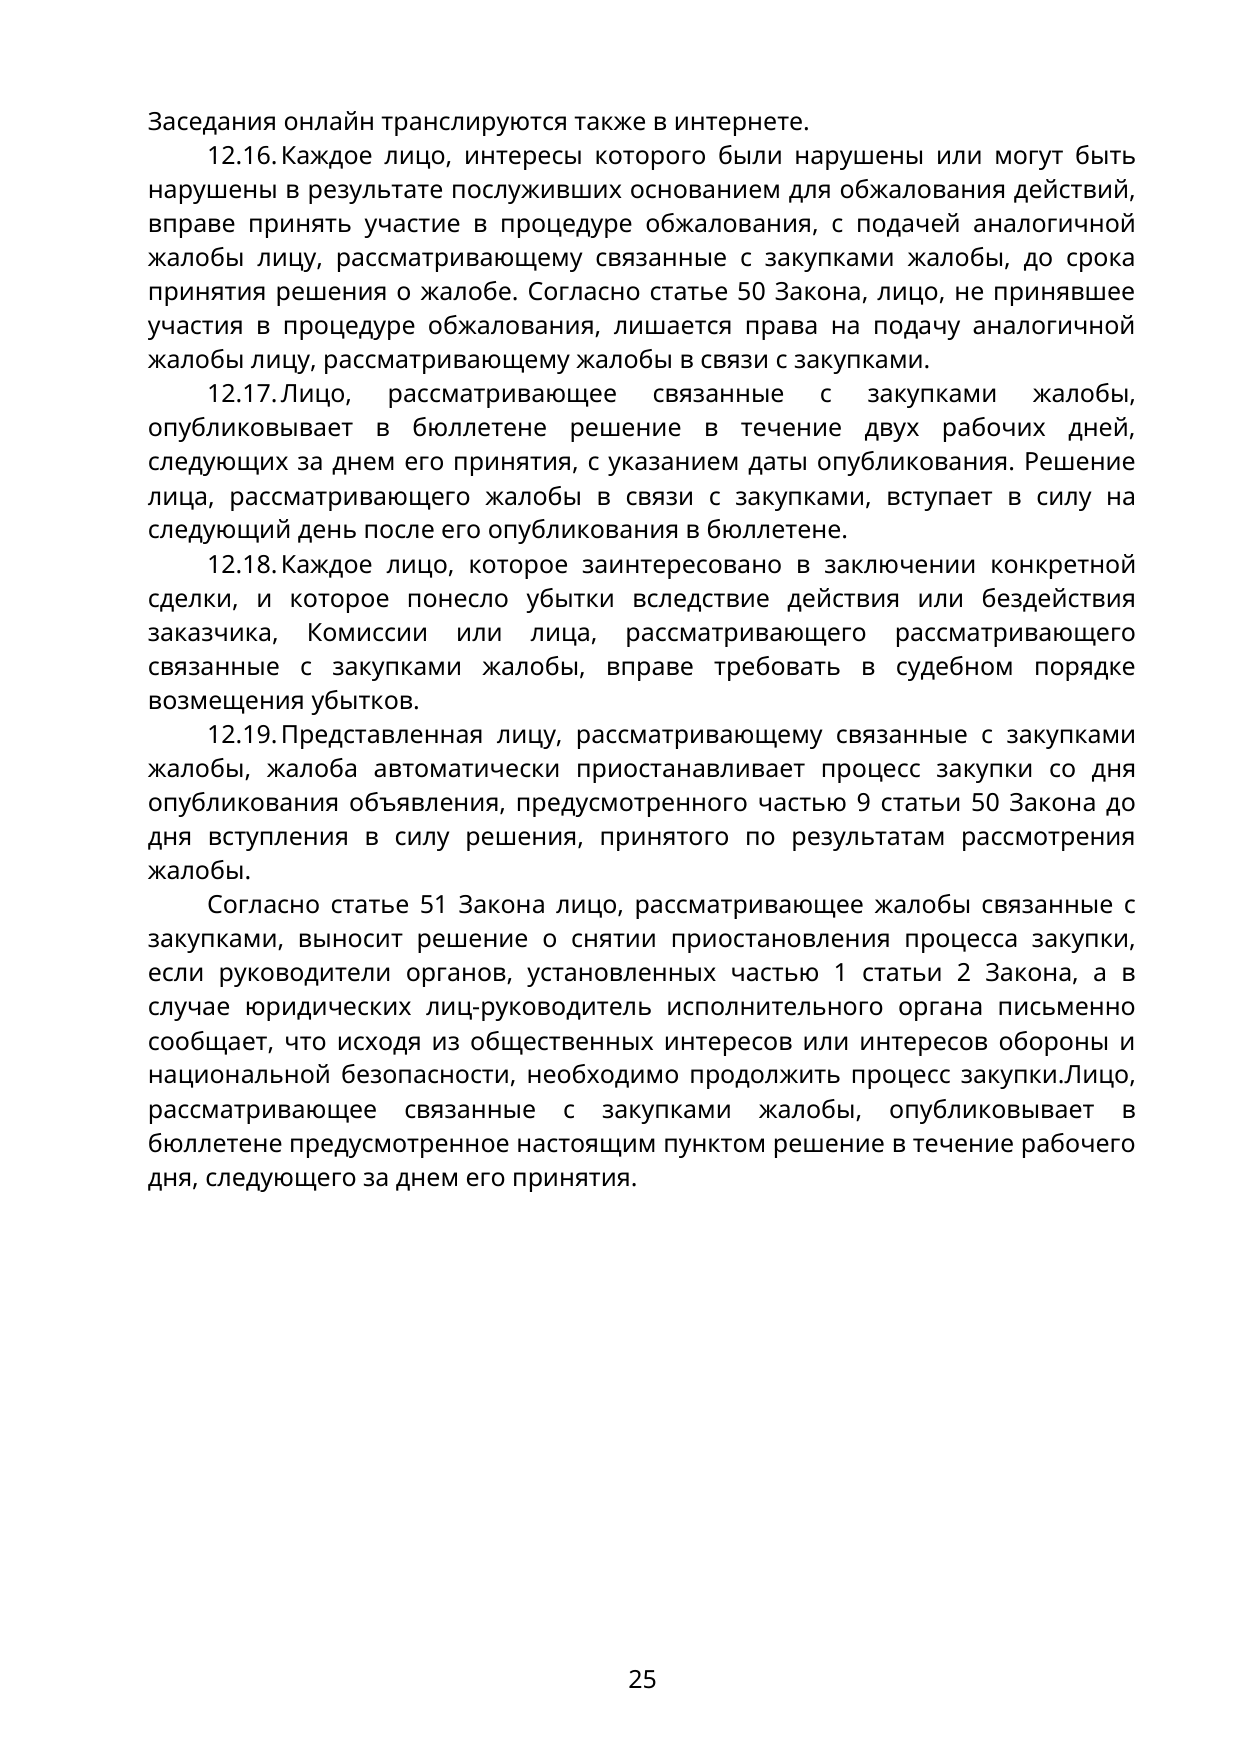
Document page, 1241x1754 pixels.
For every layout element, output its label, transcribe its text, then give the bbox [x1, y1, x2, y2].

text Согласно статье 51 Закона лицо, рассматривающее жалобы связанные с закупками, выносит решение о снятии приостановления процесса закупки, если руководители органов, установленных частью 1 статьи 2 Закона, а в случае юридических лиц-руководитель исполнительного органа письменно сообщает, что исходя из общественных интересов или интересов обороны и национальной безопасности, необходимо продолжить процесс закупки.Лицо, рассматривающее связанные с закупками жалобы, опубликовывает в бюллетене предусмотренное настоящим пунктом решение в течение рабочего дня, следующего за днем его принятия. [148, 887, 1137, 1193]
text 12.18. Каждое лицо, которое заинтересовано в заключении конкретной сделки, и которое понесло убытки вследствие действия или бездействия заказчика, Комиссии или лица, рассматривающего рассматривающего связанные с закупками жалобы, вправе требовать в судебном порядке возмещения убытков. [148, 546, 1137, 717]
text 12.17. Лицо, рассматривающее связанные с закупками жалобы, опубликовывает в бюллетене решение в течение двух рабочих дней, следующих за днем его принятия, с указанием даты опубликования. Решение лица, рассматривающего жалобы в связи с закупками, вступает в силу на следующий день после его опубликования в бюллетене. [148, 376, 1137, 546]
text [148, 103, 1137, 137]
text 12.19. Представленная лицу, рассматривающему связанные с закупками жалобы, жалоба автоматически приостанавливает процесс закупки со дня опубликования объявления, предусмотренного частью 9 статьи 50 Закона до дня вступления в силу решения, принятого по результатам рассмотрения жалобы. [148, 717, 1137, 887]
text 12.16. Каждое лицо, интересы которого были нарушены или могут быть нарушены в результате послуживших основанием для обжалования действий, вправе принять участие в процедуре обжалования, с подачей аналогичной жалобы лицу, рассматривающему связанные с закупками жалобы, до срока принятия решения о жалобе. Согласно статье 50 Закона, лицо, не принявшее участия в процедуре обжалования, лишается права на подачу аналогичной жалобы лицу, рассматривающему жалобы в связи с закупками. [148, 137, 1137, 376]
